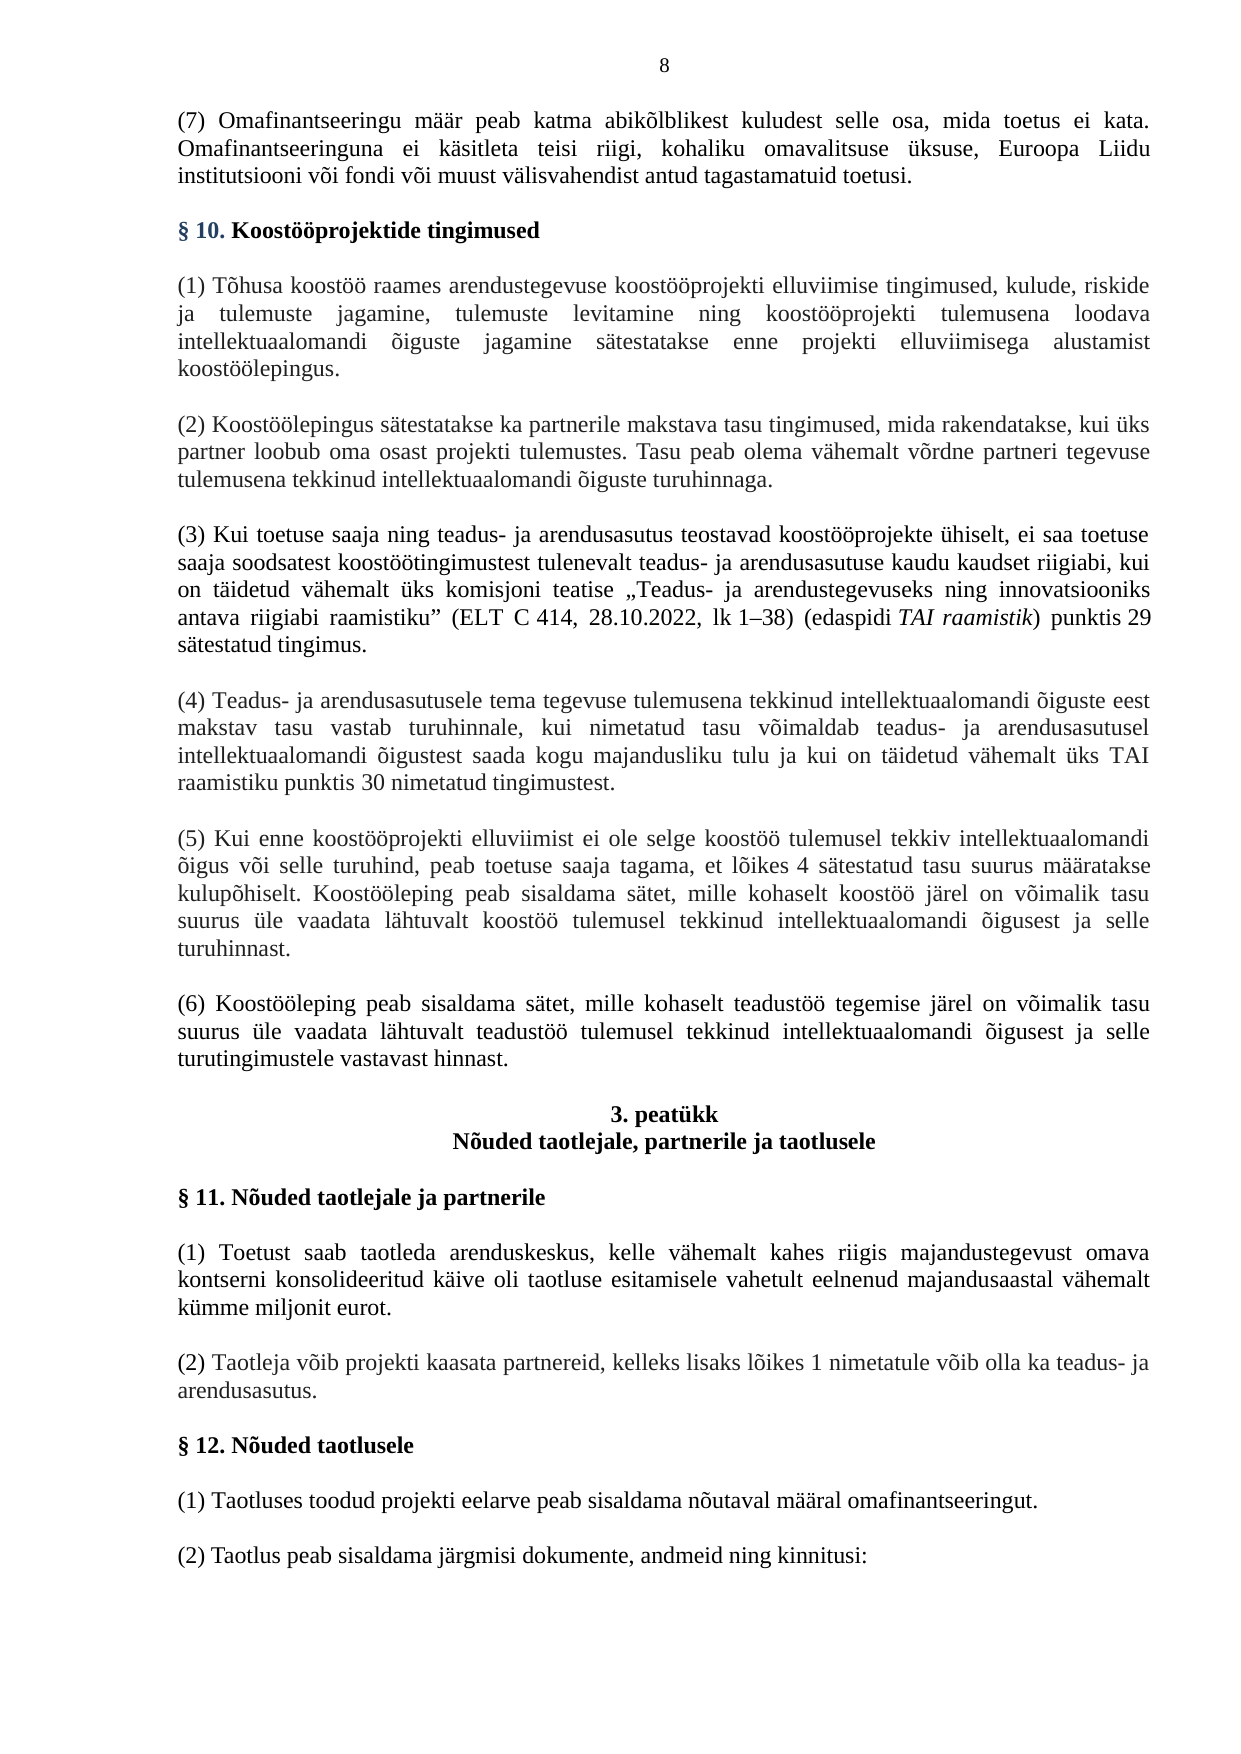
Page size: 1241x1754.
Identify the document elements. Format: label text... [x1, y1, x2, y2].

subtitle § 10. Koostööprojektide tingimused [177, 216, 1152, 244]
text (4) Teadus- ja arendusasutusele tema tegevuse tulemusena tekkinud intellektuaalomandi õiguste eest makstav tasu vastab turuhinnale, kui nimetatud tasu võimaldab teadus- ja arendusasutusel intellektuaalomandi õigustest saada kogu majandusliku tulu ja kui on täidetud vähemalt üks TAI raamistiku punktis 30 nimetatud tingimustest. [177, 686, 1152, 796]
text (5) Kui enne koostööprojekti elluviimist ei ole selge koostöö tulemusel tekkiv intellektuaalomandi õigus või selle turuhind, peab toetuse saaja tagama, et lõikes 4 sätestatud tasu suurus määratakse kulupõhiselt. Koostööleping peab sisaldama sätet, mille kohaselt koostöö järel on võimalik tasu suurus üle vaadata lähtuvalt koostöö tulemusel tekkinud intellektuaalomandi õigusest ja selle turuhinnast. [177, 824, 1152, 962]
text (6) Koostööleping peab sisaldama sätet, mille kohaselt teadustöö tegemise järel on võimalik tasu suurus üle vaadata lähtuvalt teadustöö tulemusel tekkinud intellektuaalomandi õigusest ja selle turutingimustele vastavast hinnast. [177, 989, 1152, 1072]
text (7) Omafinantseeringu määr peab katma abikõlblikest kuludest selle osa, mida toetus ei kata. Omafinantseeringuna ei käsitleta teisi riigi, kohaliku omavalitsuse üksuse, Euroopa Liidu institutsiooni või fondi või muust välisvahendist antud tagastamatuid toetusi. [177, 106, 1152, 189]
text § 11. Nõuded taotlejale ja partnerile [177, 1182, 1152, 1210]
text (1) Tõhusa koostöö raames arendustegevuse koostööprojekti elluviimise tingimused, kulude, riskide ja tulemuste jagamine, tulemuste levitamine ning koostööprojekti tulemusena loodava intellektuaalomandi õiguste jagamine sätestatakse enne projekti elluviimisega alustamist koostöölepingus. [177, 272, 1152, 382]
text (1) Taotluses toodud projekti eelarve peab sisaldama nõutaval määral omafinantseeringut. [177, 1486, 1152, 1514]
text (2) Taotleja võib projekti kaasata partnereid, kelleks lisaks lõikes 1 nimetatule võib olla ka teadus- ja arendusasutus. [177, 1348, 1152, 1403]
text 3. peatükk Nõuded taotlejale, partnerile ja taotlusele [177, 1100, 1152, 1155]
text § 12. Nõuded taotlusele [177, 1431, 1152, 1458]
text (2) Taotlus peab sisaldama järgmisi dokumente, andmeid ning kinnitusi: [177, 1541, 1152, 1569]
text (2) Koostöölepingus sätestatakse ka partnerile makstava tasu tingimused, mida rakendatakse, kui üks partner loobub oma osast projekti tulemustes. Tasu peab olema vähemalt võrdne partneri tegevuse tulemusena tekkinud intellektuaalomandi õiguste turuhinnaga. [177, 409, 1152, 492]
text (1) Toetust saab taotleda arenduskeskus, kelle vähemalt kahes riigis majandustegevust omava kontserni konsolideeritud käive oli taotluse esitamisele vahetult eelnenud majandusaastal vähemalt kümme miljonit eurot. [177, 1238, 1152, 1321]
text (3) Kui toetuse saaja ning teadus- ja arendusasutus teostavad koostööprojekte ühiselt, ei saa toetuse saaja soodsatest koostöötingimustest tulenevalt teadus- ja arendusasutuse kaudu kaudset riigiabi, kui on täidetud vähemalt üks komisjoni teatise „Teadus- ja arendustegevuseks ning innovatsiooniks antava riigiabi raamistiku” (ELT C 414, 28.10.2022, lk 1–38) (edaspidi TAI raamistik) punktis 29 sätestatud tingimus. [177, 520, 1152, 658]
